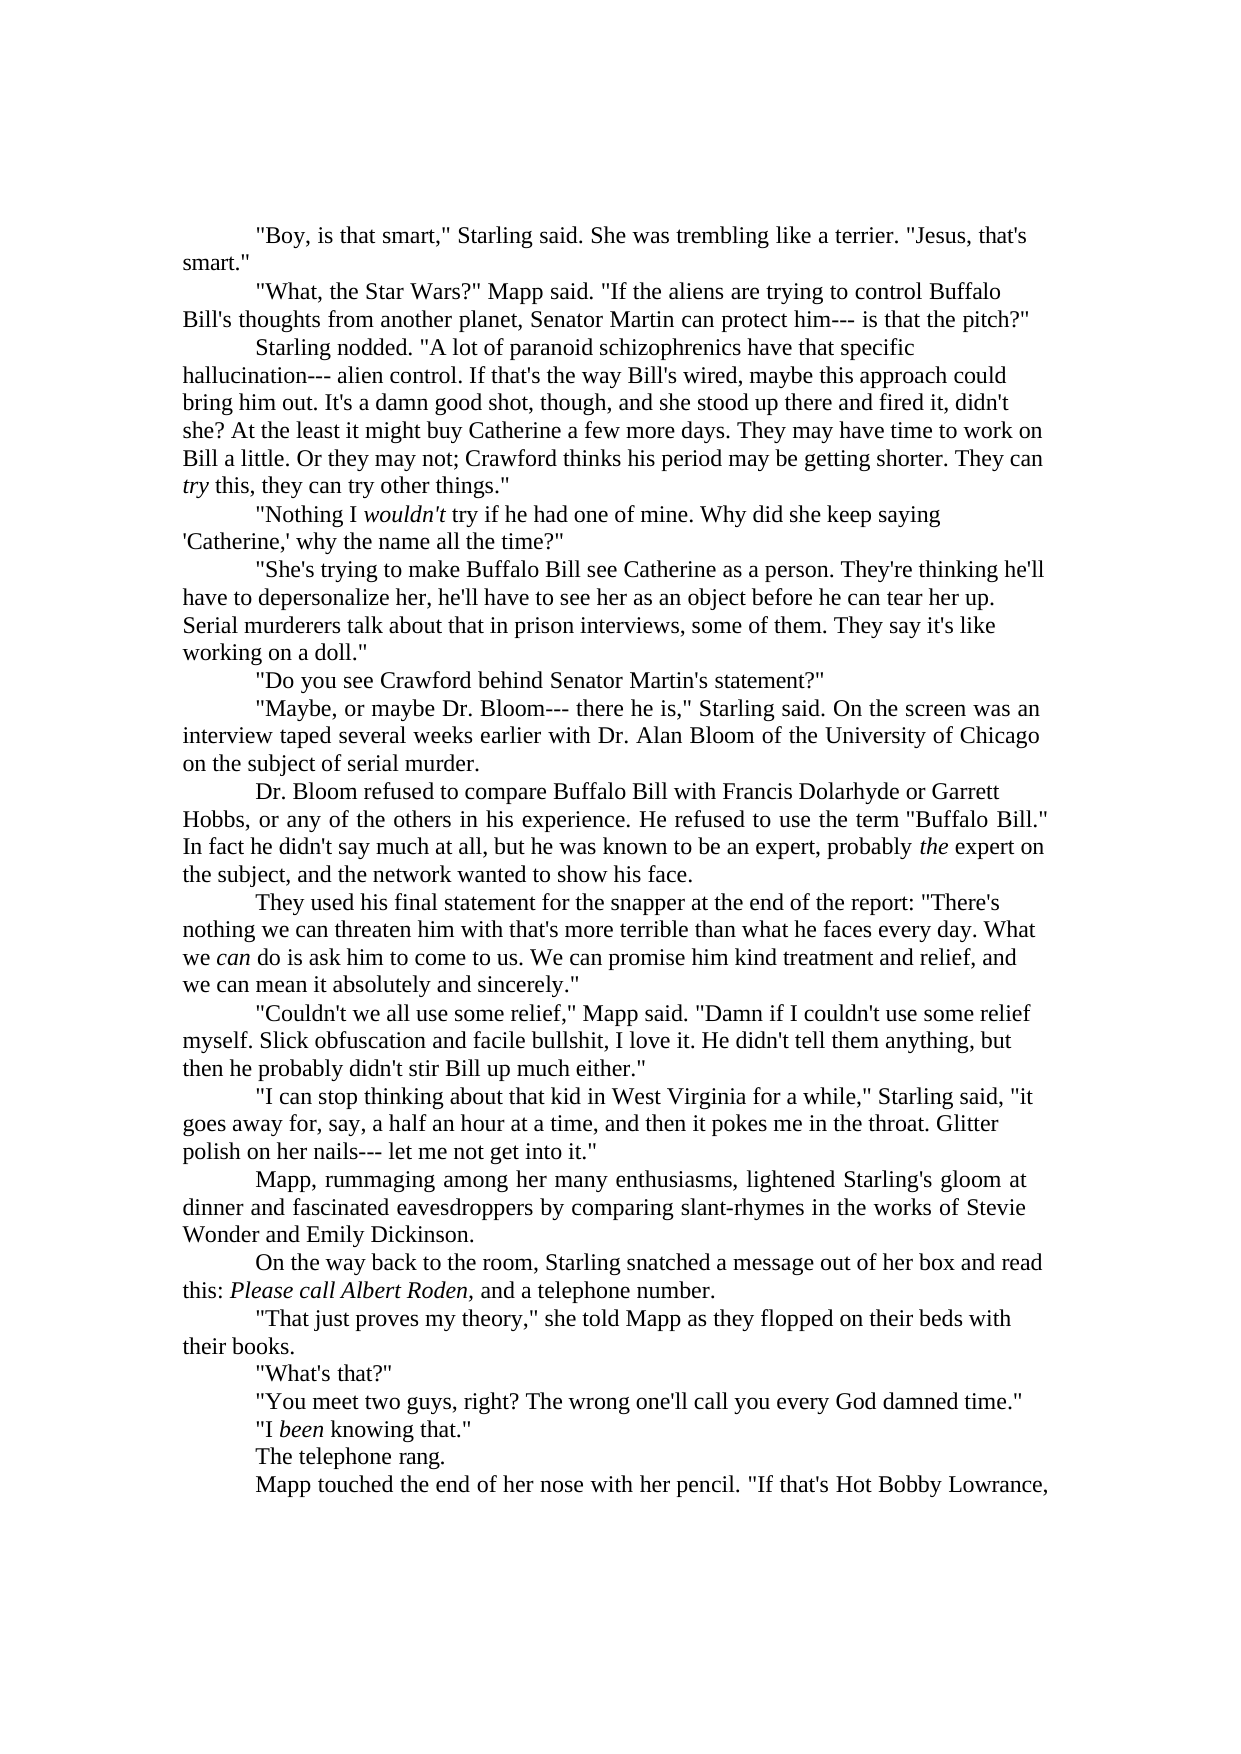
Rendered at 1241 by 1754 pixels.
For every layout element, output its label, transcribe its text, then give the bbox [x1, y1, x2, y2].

text "What's that?" [255, 1359, 1142, 1387]
text They used his final statement for the snapper at the end of the report: "There's nothing we can threaten him with that's more terrible than what he faces every day. What we can do is ask him to come to us. We can promise him kind treatment and relief, and we can mean it absolutely and sincerely." [182, 888, 1044, 998]
text "Couldn't we all use some relief," Mapp said. "Damn if I couldn't use some relief myself. Slick obfuscation and facile bullshit, I love it. He didn't tell them anything, but then he probably didn't stir Bill up much either." [182, 998, 1051, 1081]
text "Maybe, or maybe Dr. Bloom--- there he is," Starling said. On the screen was an interview taped several weeks earlier with Dr. Alan Bloom of the University of Chicago on the subject of serial murder. [182, 694, 1041, 777]
text "That just proves my theory," she told Mapp as they flopped on their beds with their books. [182, 1304, 1051, 1359]
text The telephone rang. [255, 1442, 1142, 1470]
text Dr. Bloom refused to compare Buffalo Bill with Francis Dolarhyde or Garrett Hobbs, or any of the others in his experience. He refused to use the term "Buffalo Bill." In fact he didn't say much at all, but he was known to be an expert, probably the expert on the subject, and the network wanted to show his face. [182, 777, 1058, 887]
text "She's trying to make Buffalo Bill see Catherine as a person. They're thinking he'll have to depersonalize her, he'll have to see her as an object before he can tear her up. [182, 555, 1051, 610]
text Serial murderers talk about that in prison interviews, some of them. They say it's like working on a doll." [182, 611, 1051, 666]
text "Nothing I wouldn't try if he had one of mine. Why did she keep saying 'Catherine,' why the name all the time?" [182, 499, 1040, 555]
text Mapp, rummaging among her many enthusiasms, lightened Starling's gloom at dinner and fascinated eavesdroppers by comparing slant-rhymes in the works of Stevie Wonder and Emily Dickinson. [182, 1165, 1027, 1248]
text "What, the Star Wars?" Mapp said. "If the aliens are trying to control Buffalo [255, 277, 1142, 305]
text On the way back to the room, Starling snatched a message out of her box and read this: Please call Albert Roden, and a telephone number. [182, 1248, 1051, 1304]
text Starling nodded. "A lot of paranoid schizophrenics have that specific hallucination--- alien control. If that's the way Bill's wired, maybe this approach could bring him out. It's a damn good shot, though, and she stood up there and fired it, didn't she? At the least it might buy Catherine a few more days. They may have time to work on Bill a little. Or they may not; Crawford thinks his period may be getting shorter. They can try this, they can try other things." [182, 333, 1058, 499]
text "Do you see Crawford behind Senator Martin's statement?" [255, 666, 1142, 694]
text smart." [182, 248, 252, 276]
text Bill's thoughts from another planet, Senator Martin can protect him--- is that the pitch?" [182, 305, 1142, 333]
text Mapp touched the end of her nose with her pencil. "If that's Hot Bobby Lowrance, [255, 1470, 1142, 1498]
text "You meet two guys, right? The wrong one'll call you every God damned time." "I been knowing that." [255, 1387, 1037, 1442]
text "Boy, is that smart," Starling said. She was trembling like a terrier. "Jesus, that's [255, 221, 1142, 249]
text "I can stop thinking about that kid in West Virginia for a while," Starling said, "it goes away for, say, a half an hour at a time, and then it pokes me in the throat. Glitter polish on her nails--- let me not get into it." [182, 1082, 1051, 1164]
